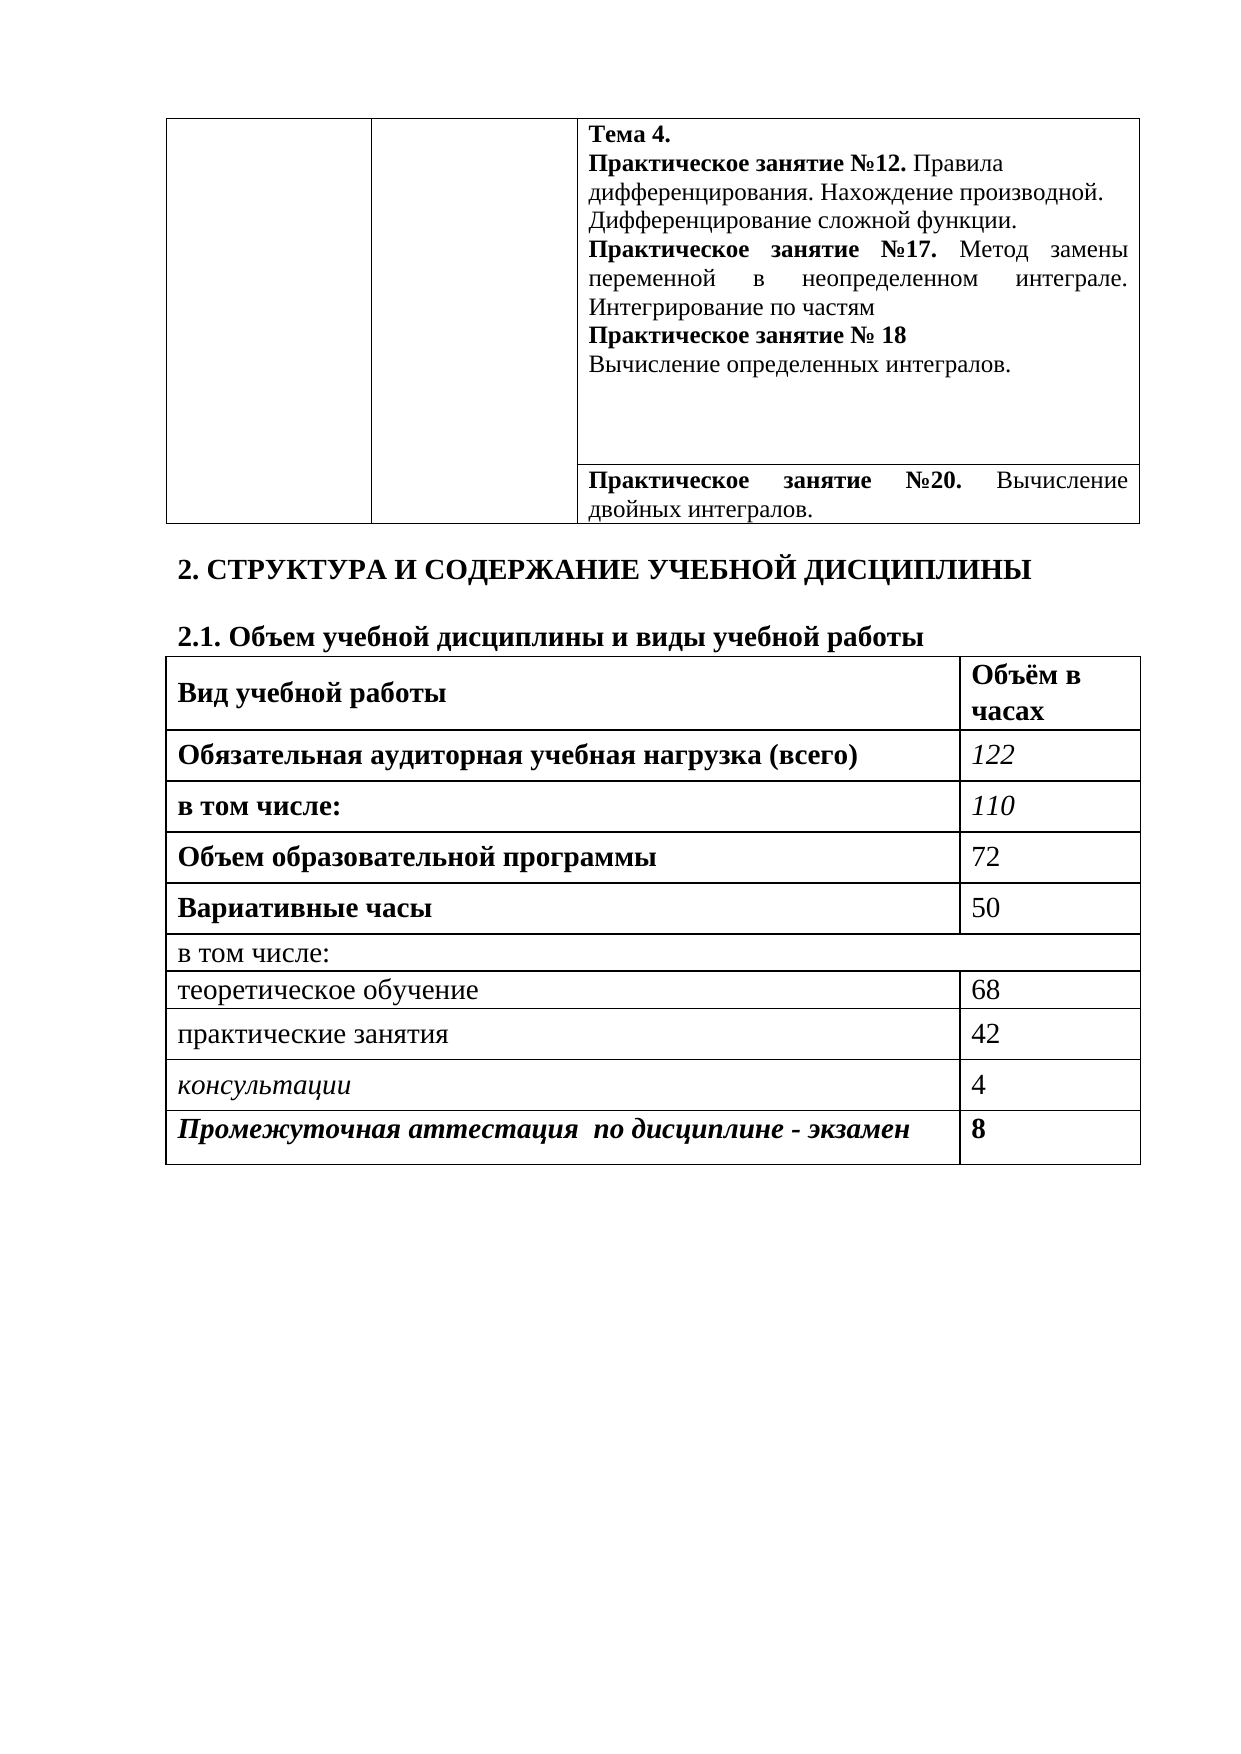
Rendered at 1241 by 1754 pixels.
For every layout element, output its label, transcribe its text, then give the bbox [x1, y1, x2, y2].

table_cell в том числе: [167, 935, 1140, 970]
table_cell Обязательная аудиторная учебная нагрузка (всего) [167, 731, 959, 780]
text 2.1. Объем учебной дисциплины и виды учебной работы [177, 619, 1152, 653]
table_cell 50 [961, 884, 1140, 933]
table_cell теоретическое обучение [167, 972, 959, 1008]
table_header Объём в часах [961, 657, 1140, 729]
table_cell Практическое занятие №20. Вычисление двойных интегралов. [578, 465, 1139, 523]
table_cell 122 [961, 731, 1140, 780]
table_cell 72 [961, 833, 1140, 882]
table_cell консультации [167, 1060, 959, 1110]
table_cell Вариативные часы [167, 884, 959, 933]
table_cell практические занятия [167, 1009, 959, 1059]
table_cell 110 [961, 782, 1140, 831]
table_cell в том числе: [167, 782, 959, 831]
table_cell Промежуточная аттестация по дисциплине - экзамен [167, 1111, 959, 1163]
table_cell 42 [961, 1009, 1140, 1059]
table_header Вид учебной работы [167, 657, 959, 729]
table_cell Объем образовательной программы [167, 833, 959, 882]
subtitle 2. СТРУКТУРА И СОДЕРЖАНИЕ УЧЕБНОЙ ДИСЦИПЛИНЫ [177, 552, 1152, 586]
table_cell 4 [961, 1060, 1140, 1110]
table_cell 8 [961, 1111, 1140, 1163]
table_cell 68 [961, 972, 1140, 1008]
table_cell Тема 4. Практическое занятие №12. Правила дифференцирования. Нахождение производной. Дифференцирование сложной функции. Практическое занятие №17. Метод замены переменной в неопределенном интеграле. Интегрирование по частям Практическое занятие № 18 Вычисление определенных интегралов. [578, 119, 1139, 464]
